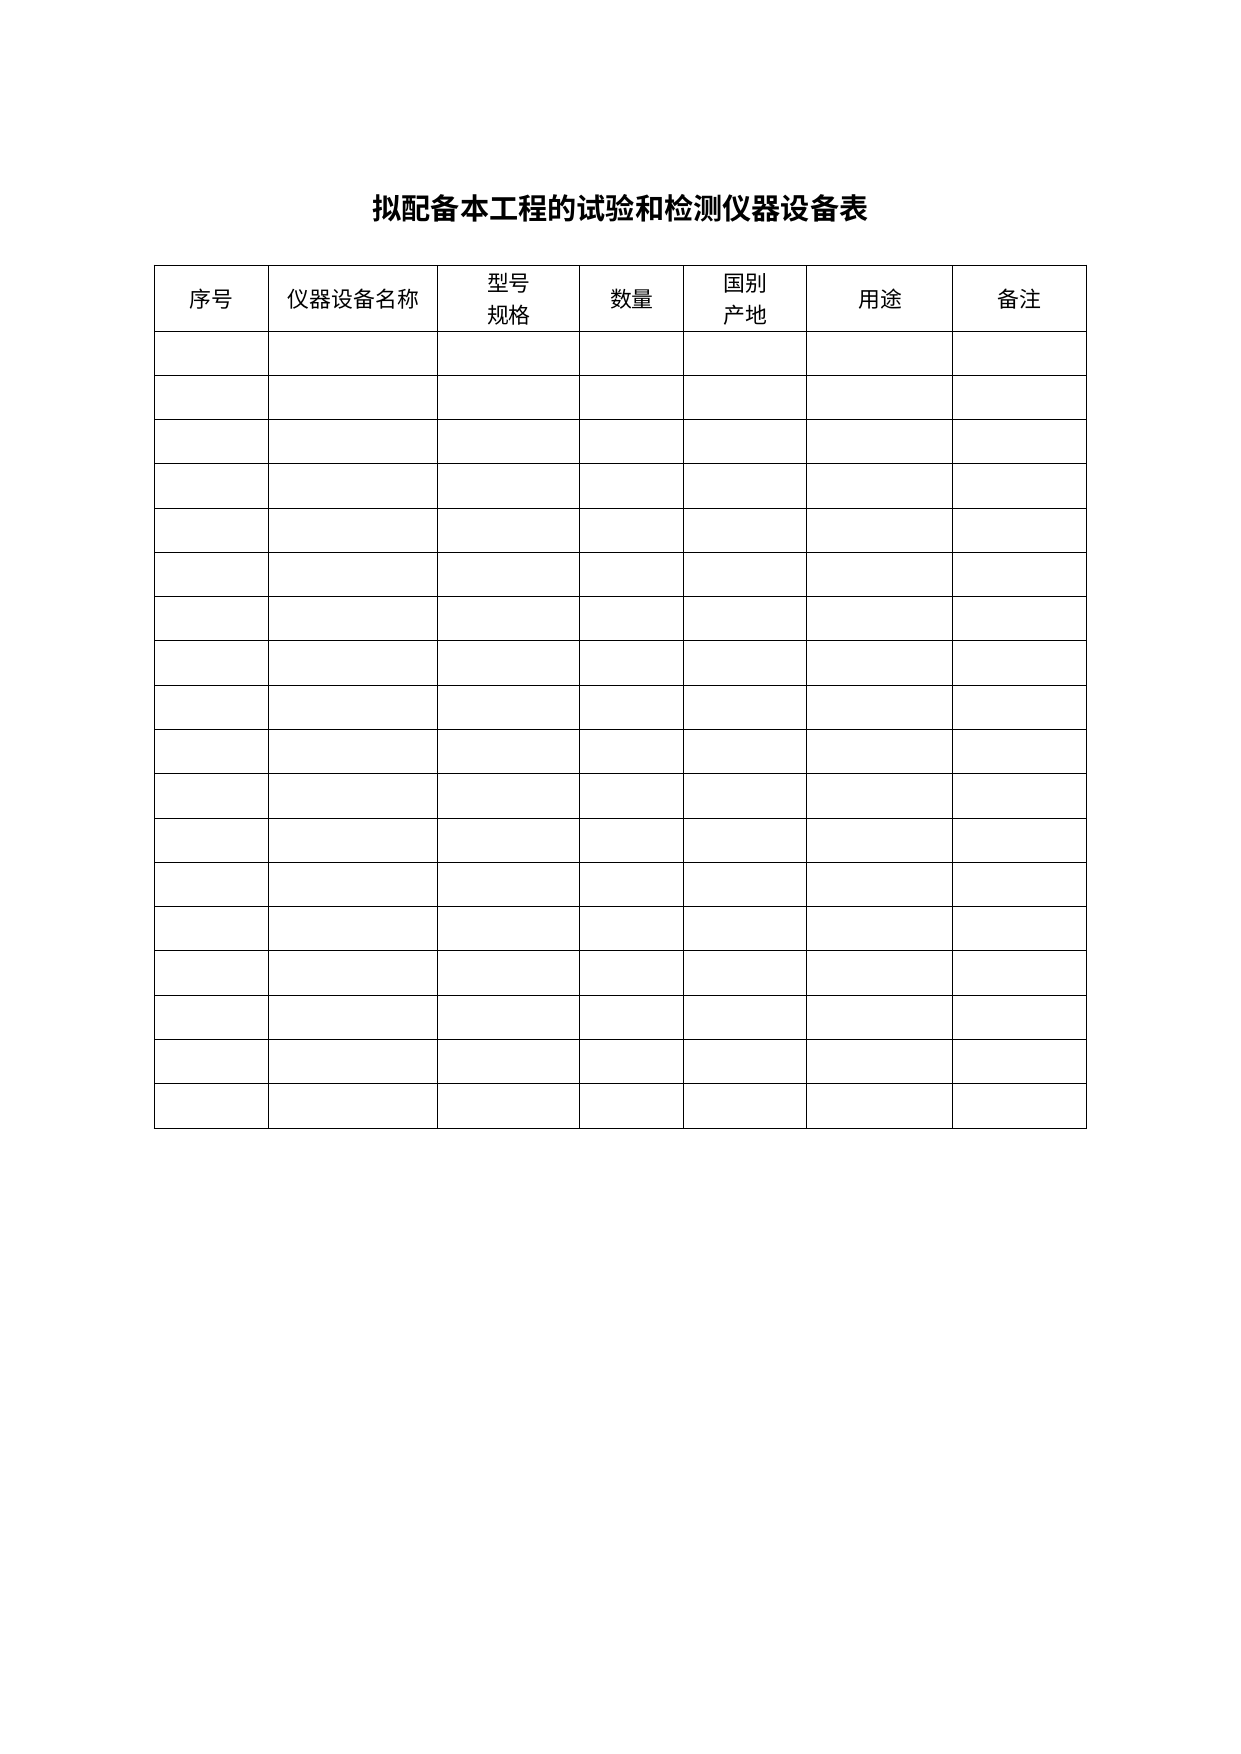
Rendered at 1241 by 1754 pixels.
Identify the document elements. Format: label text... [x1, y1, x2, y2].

table_cell [155, 1040, 268, 1083]
table_cell [580, 641, 683, 685]
table_cell [953, 951, 1086, 994]
table_cell [807, 1084, 952, 1127]
table_cell [438, 420, 579, 463]
table_cell [438, 730, 579, 773]
table_cell [580, 597, 683, 640]
table_cell [684, 1084, 806, 1127]
table_cell [580, 420, 683, 463]
table_cell [953, 641, 1086, 685]
table_cell [155, 730, 268, 773]
table_cell [684, 774, 806, 817]
table_cell [155, 420, 268, 463]
table_cell [684, 641, 806, 685]
table_cell [269, 553, 437, 596]
text 拟配备本工程的试验和检测仪器设备表 [187, 174, 1053, 239]
table_cell [807, 996, 952, 1039]
table_cell [953, 686, 1086, 729]
table_cell [155, 597, 268, 640]
table_cell [580, 1040, 683, 1083]
table_cell [438, 376, 579, 419]
table_cell [580, 376, 683, 419]
table_cell [269, 819, 437, 862]
table_header 序号 [155, 266, 268, 331]
table_cell [155, 951, 268, 994]
table_cell [807, 907, 952, 950]
table_cell [684, 553, 806, 596]
table_cell [807, 597, 952, 640]
table_cell [807, 686, 952, 729]
table_cell [684, 863, 806, 906]
table_cell [155, 686, 268, 729]
table_cell [438, 464, 579, 508]
table_cell [438, 996, 579, 1039]
table_cell [155, 553, 268, 596]
table_cell [438, 509, 579, 552]
table_cell [269, 464, 437, 508]
table_cell [269, 863, 437, 906]
table_cell [807, 376, 952, 419]
table_cell [807, 863, 952, 906]
table_cell [807, 1040, 952, 1083]
table_cell [438, 951, 579, 994]
table_cell [269, 907, 437, 950]
table_cell [807, 332, 952, 375]
table_cell [580, 1084, 683, 1127]
table_cell [684, 332, 806, 375]
table_cell [684, 907, 806, 950]
table_cell [580, 907, 683, 950]
table_cell [953, 907, 1086, 950]
table_cell [580, 686, 683, 729]
table_cell [807, 774, 952, 817]
table_cell [807, 553, 952, 596]
table_cell [807, 464, 952, 508]
table_cell [155, 996, 268, 1039]
table_cell [684, 509, 806, 552]
table_cell [684, 376, 806, 419]
table_cell [155, 376, 268, 419]
table_cell [269, 774, 437, 817]
table_cell [438, 553, 579, 596]
table_cell [580, 332, 683, 375]
table_cell [438, 1084, 579, 1127]
table_cell [580, 774, 683, 817]
table_cell [269, 641, 437, 685]
table_cell [155, 1084, 268, 1127]
table_cell [438, 641, 579, 685]
table_cell [684, 819, 806, 862]
table_cell [953, 730, 1086, 773]
table_cell [269, 376, 437, 419]
table_cell [155, 332, 268, 375]
table_cell [580, 553, 683, 596]
table_cell [953, 464, 1086, 508]
table_cell [438, 597, 579, 640]
table_cell [953, 376, 1086, 419]
table_cell [684, 464, 806, 508]
table_cell [953, 1040, 1086, 1083]
table_cell [155, 774, 268, 817]
table_cell [953, 863, 1086, 906]
table_cell [155, 509, 268, 552]
table_cell [269, 509, 437, 552]
table_cell [155, 464, 268, 508]
table_cell [438, 774, 579, 817]
table_cell [953, 996, 1086, 1039]
table_cell [953, 819, 1086, 862]
table_cell [684, 686, 806, 729]
table_header 型号 规格 [438, 266, 579, 331]
table_cell [580, 863, 683, 906]
table_cell [580, 730, 683, 773]
table_cell [953, 1084, 1086, 1127]
table_cell [155, 819, 268, 862]
table_cell [438, 1040, 579, 1083]
table_cell [953, 509, 1086, 552]
table_cell [684, 1040, 806, 1083]
table_cell [269, 951, 437, 994]
table_cell [807, 730, 952, 773]
table_cell [580, 464, 683, 508]
table_cell [438, 907, 579, 950]
table_cell [580, 996, 683, 1039]
table_cell [684, 730, 806, 773]
table_cell [155, 863, 268, 906]
table_cell [807, 641, 952, 685]
table_cell [953, 420, 1086, 463]
table_cell [438, 686, 579, 729]
table_cell [807, 420, 952, 463]
table_cell [155, 907, 268, 950]
table_cell [438, 863, 579, 906]
table_cell [438, 332, 579, 375]
table_cell [269, 730, 437, 773]
table_cell [807, 509, 952, 552]
table_header 备注 [953, 266, 1086, 331]
table_cell [953, 332, 1086, 375]
table_cell [807, 951, 952, 994]
table_cell [269, 597, 437, 640]
table_cell [438, 819, 579, 862]
table_cell [684, 420, 806, 463]
table_header 数量 [580, 266, 683, 331]
table_cell [269, 332, 437, 375]
table_cell [269, 1084, 437, 1127]
table_cell [269, 1040, 437, 1083]
table_cell [953, 774, 1086, 817]
table_cell [684, 996, 806, 1039]
table_cell [684, 951, 806, 994]
table_cell [953, 553, 1086, 596]
table_cell [684, 597, 806, 640]
table_cell [155, 641, 268, 685]
table_cell [807, 819, 952, 862]
table_header 用途 [807, 266, 952, 331]
table_cell [580, 509, 683, 552]
table_cell [953, 597, 1086, 640]
table_cell [269, 420, 437, 463]
table_cell [269, 686, 437, 729]
table_cell [580, 951, 683, 994]
table_header 国别 产地 [684, 266, 806, 331]
table_cell [269, 996, 437, 1039]
table_header 仪器设备名称 [269, 266, 437, 331]
table_cell [580, 819, 683, 862]
